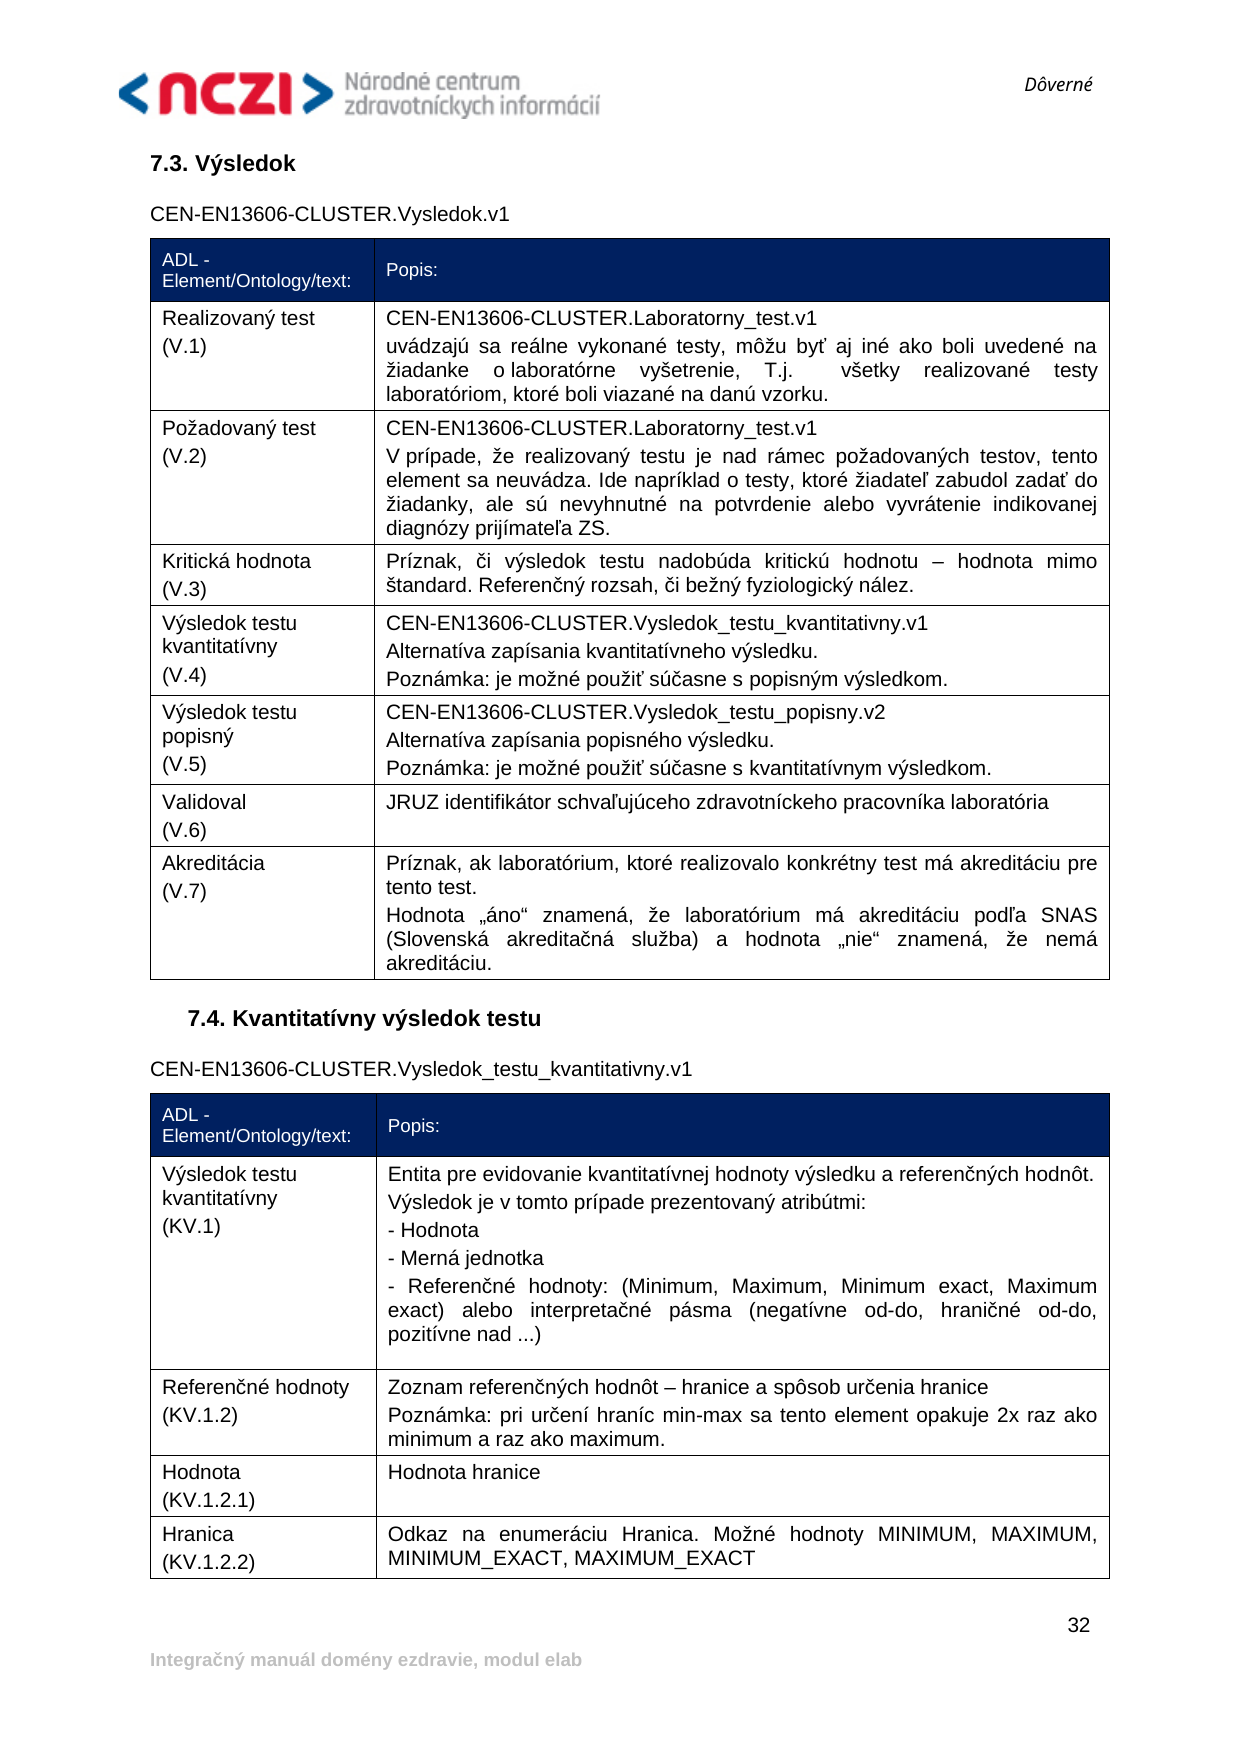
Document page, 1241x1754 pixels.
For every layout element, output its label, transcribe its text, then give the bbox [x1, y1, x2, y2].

table_header Popis: [377, 1094, 1109, 1156]
table_cell Hodnota hranice [377, 1456, 1109, 1516]
table_header ADL - Element/Ontology/text: [151, 239, 374, 301]
table_cell CEN-EN13606-CLUSTER.Vysledok_testu_kvantitativny.v1 Alternatíva zapísania kvantitatívneho výsledku. Poznámka: je možné použiť súčasne s popisným výsledkom. [375, 606, 1109, 695]
subtitle Výsledok [150, 150, 1090, 176]
table_cell Výsledok testu kvantitatívny (V.4) [151, 606, 374, 695]
table_cell Príznak, ak laboratórium, ktoré realizovalo konkrétny test má akreditáciu pre tento test. Hodnota „áno“ znamená, že laboratórium má akreditáciu podľa SNAS (Slovenská akreditačná služba) a hodnota „nie“ znamená, že nemá akreditáciu. [375, 847, 1109, 979]
table_cell CEN-EN13606-CLUSTER.Laboratorny_test.v1 V prípade, že realizovaný testu je nad rámec požadovaných testov, tento element sa neuvádza. Ide napríklad o testy, ktoré žiadateľ zabudol zadať do žiadanky, ale sú nevyhnutné na potvrdenie alebo vyvrátenie indikovanej diagnózy prijímateľa ZS. [375, 411, 1109, 544]
table_cell CEN-EN13606-CLUSTER.Laboratorny_test.v1 uvádzajú sa reálne vykonané testy, môžu byť aj iné ako boli uvedené na žiadanke o laboratórne vyšetrenie, T.j. všetky realizované testy laboratóriom, ktoré boli viazané na danú vzorku. [375, 302, 1109, 410]
table_cell Príznak, či výsledok testu nadobúda kritickú hodnotu – hodnota mimo štandard. Referenčný rozsah, či bežný fyziologický nález. [375, 545, 1109, 605]
table_cell Kritická hodnota (V.3) [151, 545, 374, 605]
table_cell Výsledok testu kvantitatívny (KV.1) [151, 1157, 376, 1369]
table_header Popis: [375, 239, 1109, 301]
table_cell Odkaz na enumeráciu Hranica. Možné hodnoty MINIMUM, MAXIMUM, MINIMUM_EXACT, MAXIMUM_EXACT [377, 1517, 1109, 1578]
table_cell CEN-EN13606-CLUSTER.Vysledok_testu_popisny.v2 Alternatíva zapísania popisného výsledku. Poznámka: je možné použiť súčasne s kvantitatívnym výsledkom. [375, 696, 1109, 784]
table_cell Zoznam referenčných hodnôt – hranice a spôsob určenia hranice Poznámka: pri určení hraníc min-max sa tento element opakuje 2x raz ako minimum a raz ako maximum. [377, 1370, 1109, 1455]
table_cell Výsledok testu popisný (V.5) [151, 696, 374, 784]
table_cell Validoval (V.6) [151, 785, 374, 846]
table_cell Entita pre evidovanie kvantitatívnej hodnoty výsledku a referenčných hodnôt. Výsledok je v tomto prípade prezentovaný atribútmi: - Hodnota - Merná jednotka - Referenčné hodnoty: (Minimum, Maximum, Minimum exact, Maximum exact) alebo interpretačné pásma (negatívne od-do, hraničné od-do, pozitívne nad ...) [377, 1157, 1109, 1369]
picture [118, 72, 600, 119]
table_cell Hodnota (KV.1.2.1) [151, 1456, 376, 1516]
text CEN-EN13606-CLUSTER.Vysledok.v1 [150, 201, 1090, 225]
table_cell Požadovaný test (V.2) [151, 411, 374, 544]
table_cell Referenčné hodnoty (KV.1.2) [151, 1370, 376, 1455]
table_header ADL - Element/Ontology/text: [151, 1094, 376, 1156]
table_cell Hranica (KV.1.2.2) [151, 1517, 376, 1578]
table_cell Realizovaný test (V.1) [151, 302, 374, 410]
text CEN-EN13606-CLUSTER.Vysledok_testu_kvantitativny.v1 [150, 1057, 1090, 1081]
table_cell JRUZ identifikátor schvaľujúceho zdravotníckeho pracovníka laboratória [375, 785, 1109, 846]
subtitle Kvantitatívny výsledok testu [187, 1005, 1090, 1032]
table_cell Akreditácia (V.7) [151, 847, 374, 979]
